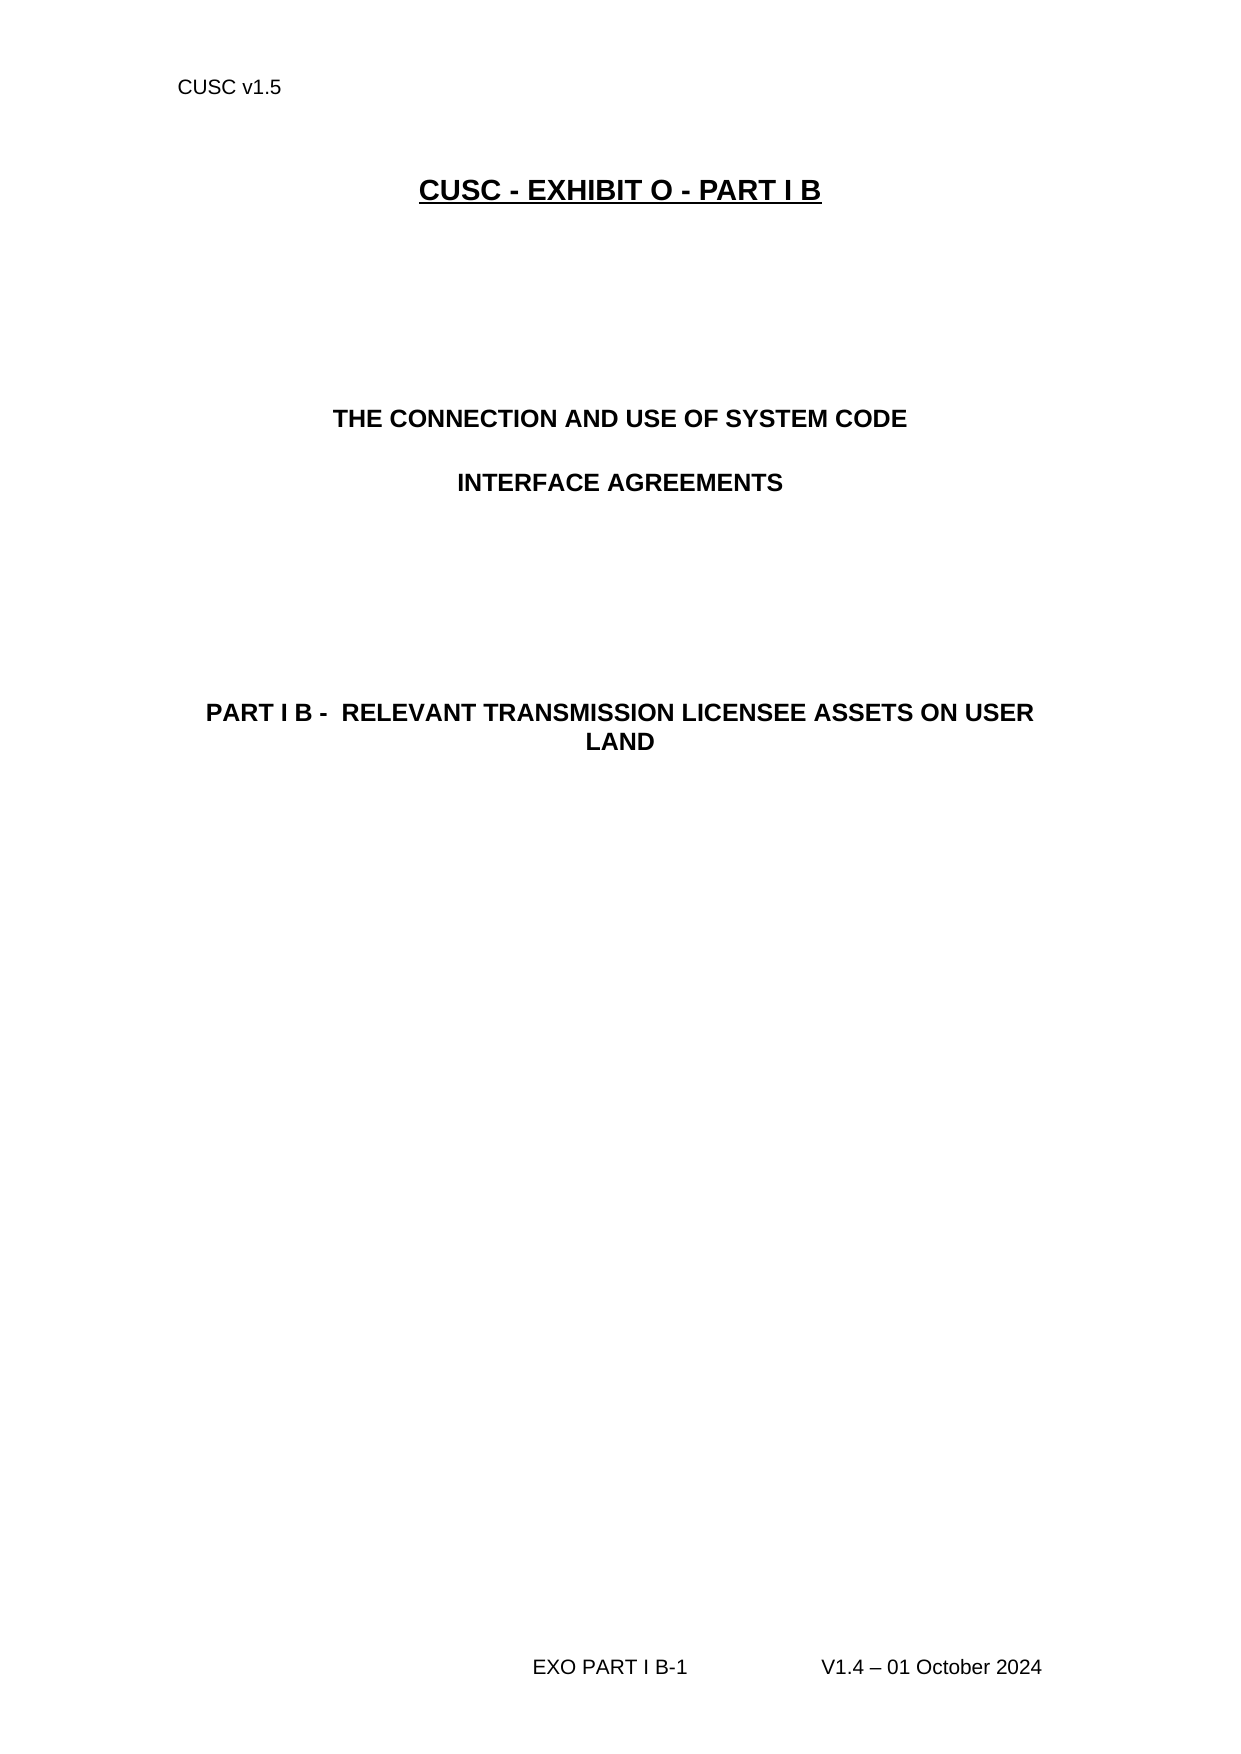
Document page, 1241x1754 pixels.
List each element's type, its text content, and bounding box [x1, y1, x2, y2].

subtitle THE CONNECTION AND USE OF SYSTEM CODE [177, 404, 1063, 433]
subtitle CUSC - EXHIBIT O - PART I B [177, 173, 1063, 206]
text PART I B - RELEVANT TRANSMISSION LICENSEE ASSETS ON USER LAND [177, 698, 1063, 755]
text INTERFACE AGREEMENTS [177, 468, 1063, 496]
